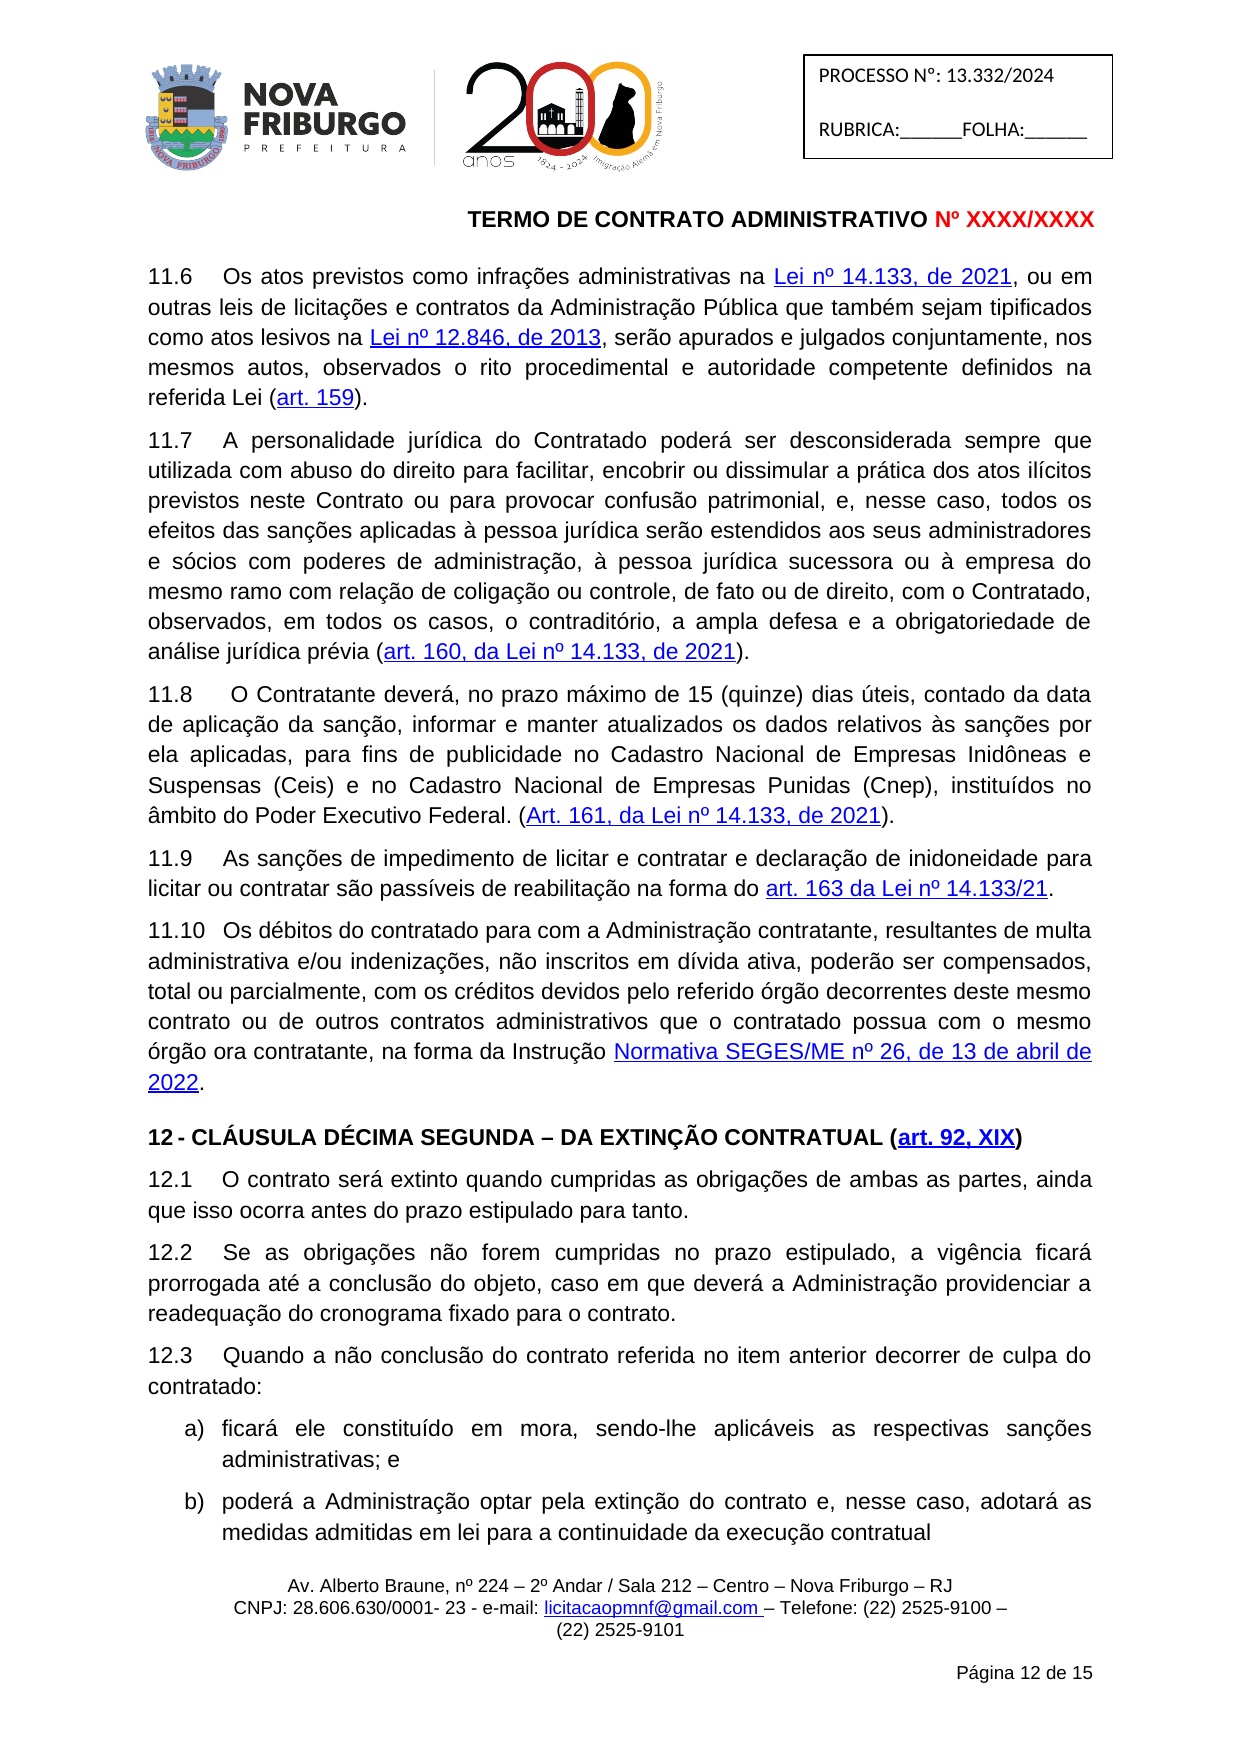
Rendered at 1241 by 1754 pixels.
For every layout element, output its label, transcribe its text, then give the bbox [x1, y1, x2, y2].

list ficará ele constituído em mora, sendo-lhe aplicáveis as respectivas sanções administrativas; e [184, 1415, 1092, 1472]
list A personalidade jurídica do Contratado poderá ser desconsiderada sempre que utilizada com abuso do direito para facilitar, encobrir ou dissimular a prática dos atos ilícitos previstos neste Contrato ou para provocar confusão patrimonial, e, nesse caso, todos os efeitos das sanções aplicadas à pessoa jurídica serão estendidos aos seus administradores e sócios com poderes de administração, à pessoa jurídica sucessora ou à empresa do mesmo ramo com relação de coligação ou controle, de fato ou de direito, com o Contratado, observados, em todos os casos, o contraditório, a ampla defesa e a obrigatoriedade de análise jurídica prévia (art. 160, da Lei nº 14.133, de 2021). [148, 427, 1092, 664]
list - CLÁUSULA DÉCIMA SEGUNDA – DA EXTINÇÃO CONTRATUAL (art. 92, XIX) [148, 1124, 1092, 1150]
list Os atos previstos como infrações administrativas na Lei nº 14.133, de 2021, ou em outras leis de licitações e contratos da Administração Pública que também sejam tipificados como atos lesivos na Lei nº 12.846, de 2013, serão apurados e julgados conjuntamente, nos mesmos autos, observados o rito procedimental e autoridade competente definidos na referida Lei (art. 159). [148, 263, 1092, 410]
list Quando a não conclusão do contrato referida no item anterior decorrer de culpa do contratado: [148, 1342, 1092, 1399]
list O contrato será extinto quando cumpridas as obrigações de ambas as partes, ainda que isso ocorra antes do prazo estipulado para tanto. [148, 1166, 1092, 1223]
list Os débitos do contratado para com a Administração contratante, resultantes de multa administrativa e/ou indenizações, não inscritos em dívida ativa, poderão ser compensados, total ou parcialmente, com os créditos devidos pelo referido órgão decorrentes deste mesmo contrato ou de outros contratos administrativos que o contratado possua com o mesmo órgão ora contratante, na forma da Instrução Normativa SEGES/ME nº 26, de 13 de abril de 2022. [148, 917, 1092, 1095]
list Se as obrigações não forem cumpridas no prazo estipulado, a vigência ficará prorrogada até a conclusão do objeto, caso em que deverá a Administração providenciar a readequação do cronograma fixado para o contrato. [148, 1239, 1092, 1326]
list O Contratante deverá, no prazo máximo de 15 (quinze) dias úteis, contado da data de aplicação da sanção, informar e manter atualizados os dados relativos às sanções por ela aplicadas, para fins de publicidade no Cadastro Nacional de Empresas Inidôneas e Suspensas (Ceis) e no Cadastro Nacional de Empresas Punidas (Cnep), instituídos no âmbito do Poder Executivo Federal. (Art. 161, da Lei nº 14.133, de 2021). [148, 681, 1092, 828]
list As sanções de impedimento de licitar e contratar e declaração de inidoneidade para licitar ou contratar são passíveis de reabilitação na forma do art. 163 da Lei nº 14.133/21. [148, 844, 1092, 901]
list poderá a Administração optar pela extinção do contrato e, nesse caso, adotará as medidas admitidas em lei para a continuidade da execução contratual [184, 1488, 1092, 1545]
picture [118, 29, 695, 200]
